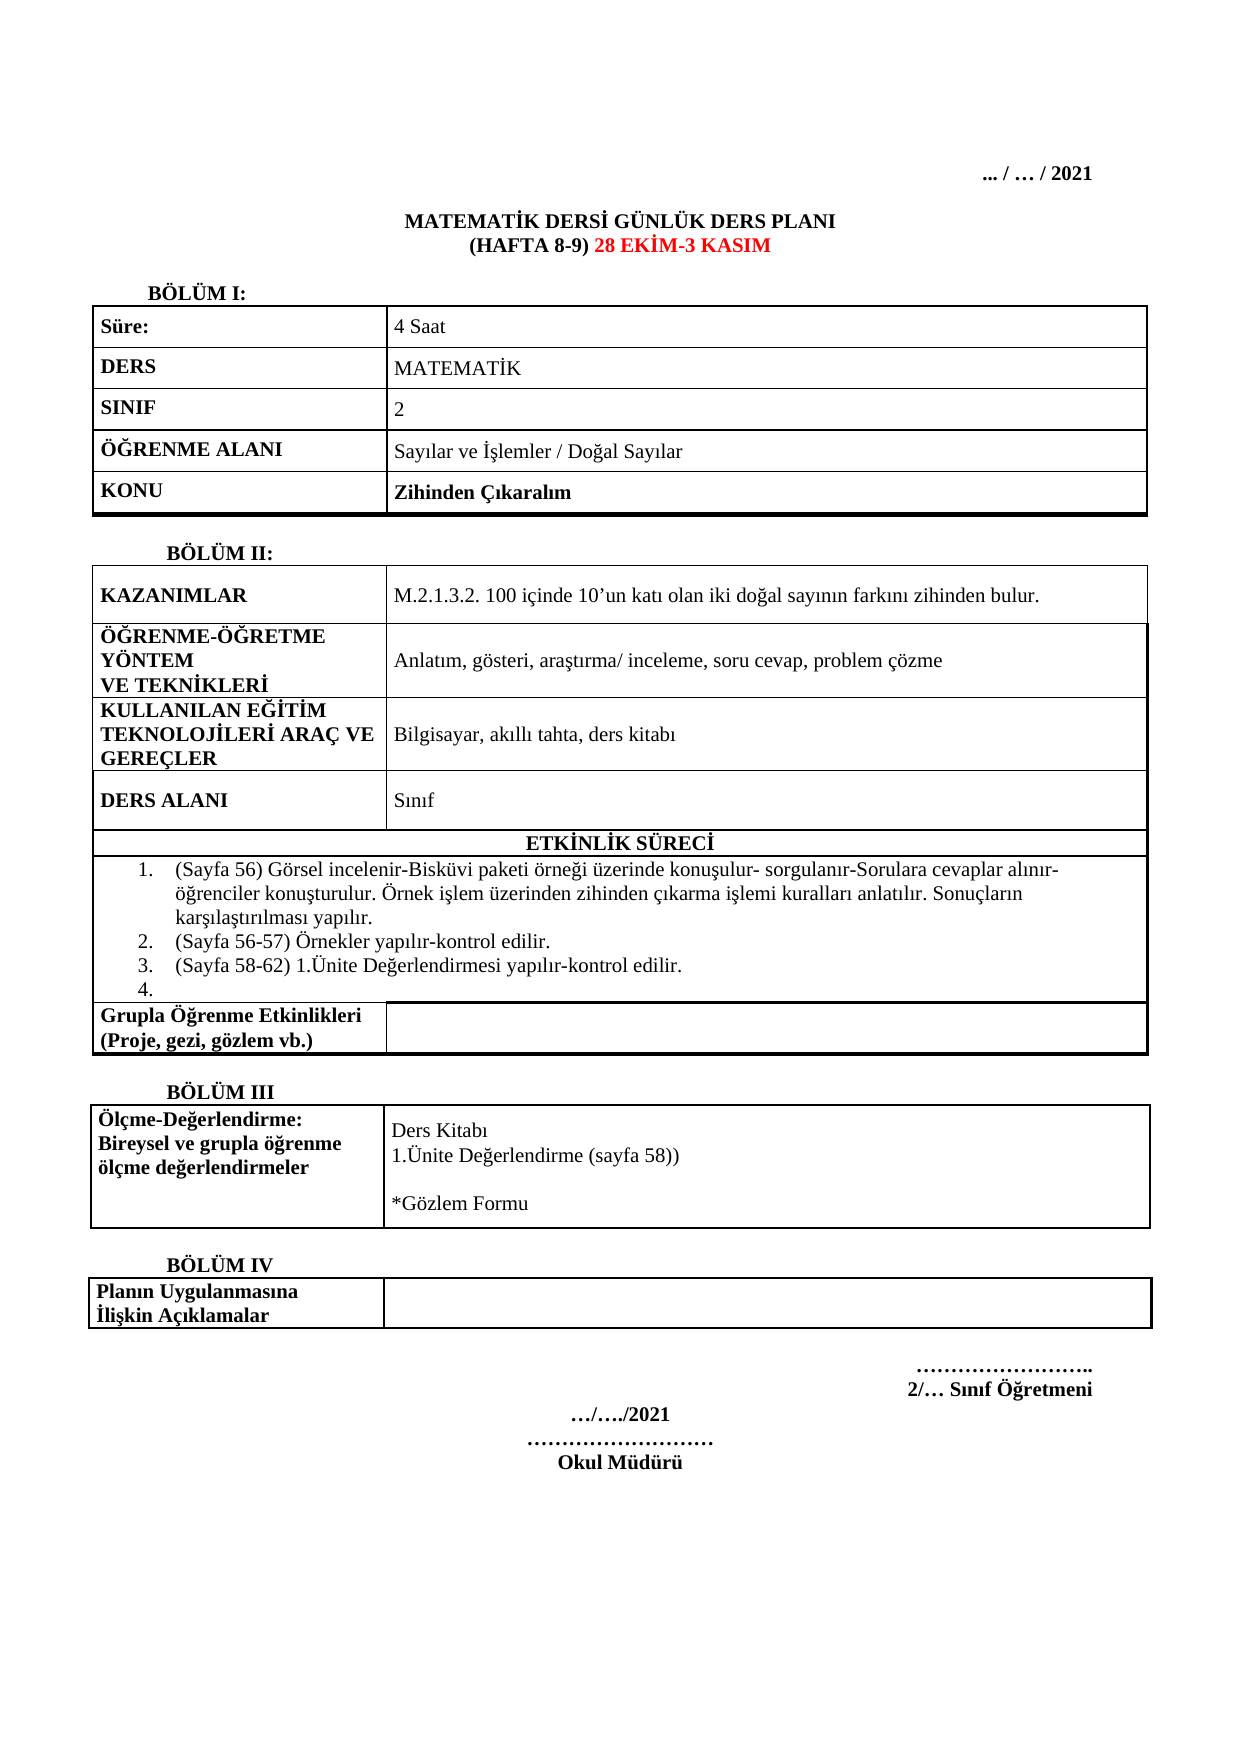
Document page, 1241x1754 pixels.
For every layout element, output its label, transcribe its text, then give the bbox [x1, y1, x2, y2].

table_cell DERS [94, 348, 386, 388]
table_header [385, 1279, 1150, 1327]
table_cell MATEMATİK [388, 348, 1146, 388]
table_cell Anlatım, gösteri, araştırma/ inceleme, soru cevap, problem çözme [387, 624, 1146, 697]
table_header KAZANIMLAR [93, 566, 386, 623]
subtitle BÖLÜM III [148, 1080, 1092, 1104]
table_cell ÖĞRENME ALANI [94, 431, 386, 471]
text BÖLÜM II: [148, 541, 1092, 565]
table_header Ders Kitabı 1.Ünite Değerlendirme (sayfa 58)) *Gözlem Formu [385, 1106, 1149, 1227]
text 2/… Sınıf Öğretmeni [148, 1377, 1092, 1401]
table_header M.2.1.3.2. 100 içinde 10’un katı olan iki doğal sayının farkını zihinden bulur. [387, 566, 1147, 623]
table_header Süre: [94, 307, 386, 347]
table_cell Sayılar ve İşlemler / Doğal Sayılar [388, 431, 1146, 471]
text BÖLÜM I: [148, 281, 1092, 305]
table_cell 2 [388, 389, 1146, 429]
table_header Ölçme-Değerlendirme: Bireysel ve grupla öğrenme ölçme değerlendirmeler [92, 1106, 383, 1227]
table_cell ÖĞRENME-ÖĞRETME YÖNTEM VE TEKNİKLERİ [93, 624, 386, 697]
table_cell Zihinden Çıkaralım [388, 472, 1146, 512]
text ……………………… [148, 1426, 1092, 1449]
table_cell ETKİNLİK SÜRECİ [94, 831, 1146, 855]
table_cell Grupla Öğrenme Etkinlikleri (Proje, gezi, gözlem vb.) [94, 1003, 386, 1052]
table_cell KONU [94, 472, 386, 512]
text Okul Müdürü [148, 1449, 1092, 1474]
text MATEMATİK DERSİ GÜNLÜK DERS PLANI [148, 209, 1092, 233]
text …/…./2021 [148, 1401, 1092, 1426]
text …………………….. [148, 1353, 1092, 1377]
table_cell KULLANILAN EĞİTİM TEKNOLOJİLERİ ARAÇ VE GEREÇLER [93, 698, 386, 770]
table_cell SINIF [94, 389, 386, 429]
text (HAFTA 8-9) 28 EKİM-3 KASIM [148, 233, 1092, 257]
table_cell DERS ALANI [94, 771, 386, 829]
table_cell (Sayfa 56) Görsel incelenir-Bisküvi paketi örneği üzerinde konuşulur- sorgulanır-Sorulara cevaplar alınır-öğrenciler konuşturulur. Örnek işlem üzerinden zihinden çıkarma işlemi kuralları anlatılır. Sonuçların karşılaştırılması yapılır. (Sayfa 56-57) Örnekler yapılır-kontrol edilir. (Sayfa 58-62) 1.Ünite Değerlendirmesi yapılır-kontrol edilir. [94, 857, 1146, 1001]
subtitle BÖLÜM IV [148, 1253, 1092, 1277]
table_cell Sınıf [387, 771, 1146, 829]
table_header 4 Saat [388, 307, 1146, 347]
table_cell [387, 1004, 1146, 1052]
table_cell Bilgisayar, akıllı tahta, ders kitabı [387, 698, 1146, 770]
text ... / … / 2021 [148, 161, 1092, 185]
table_header Planın Uygulanmasına İlişkin Açıklamalar [90, 1279, 383, 1327]
